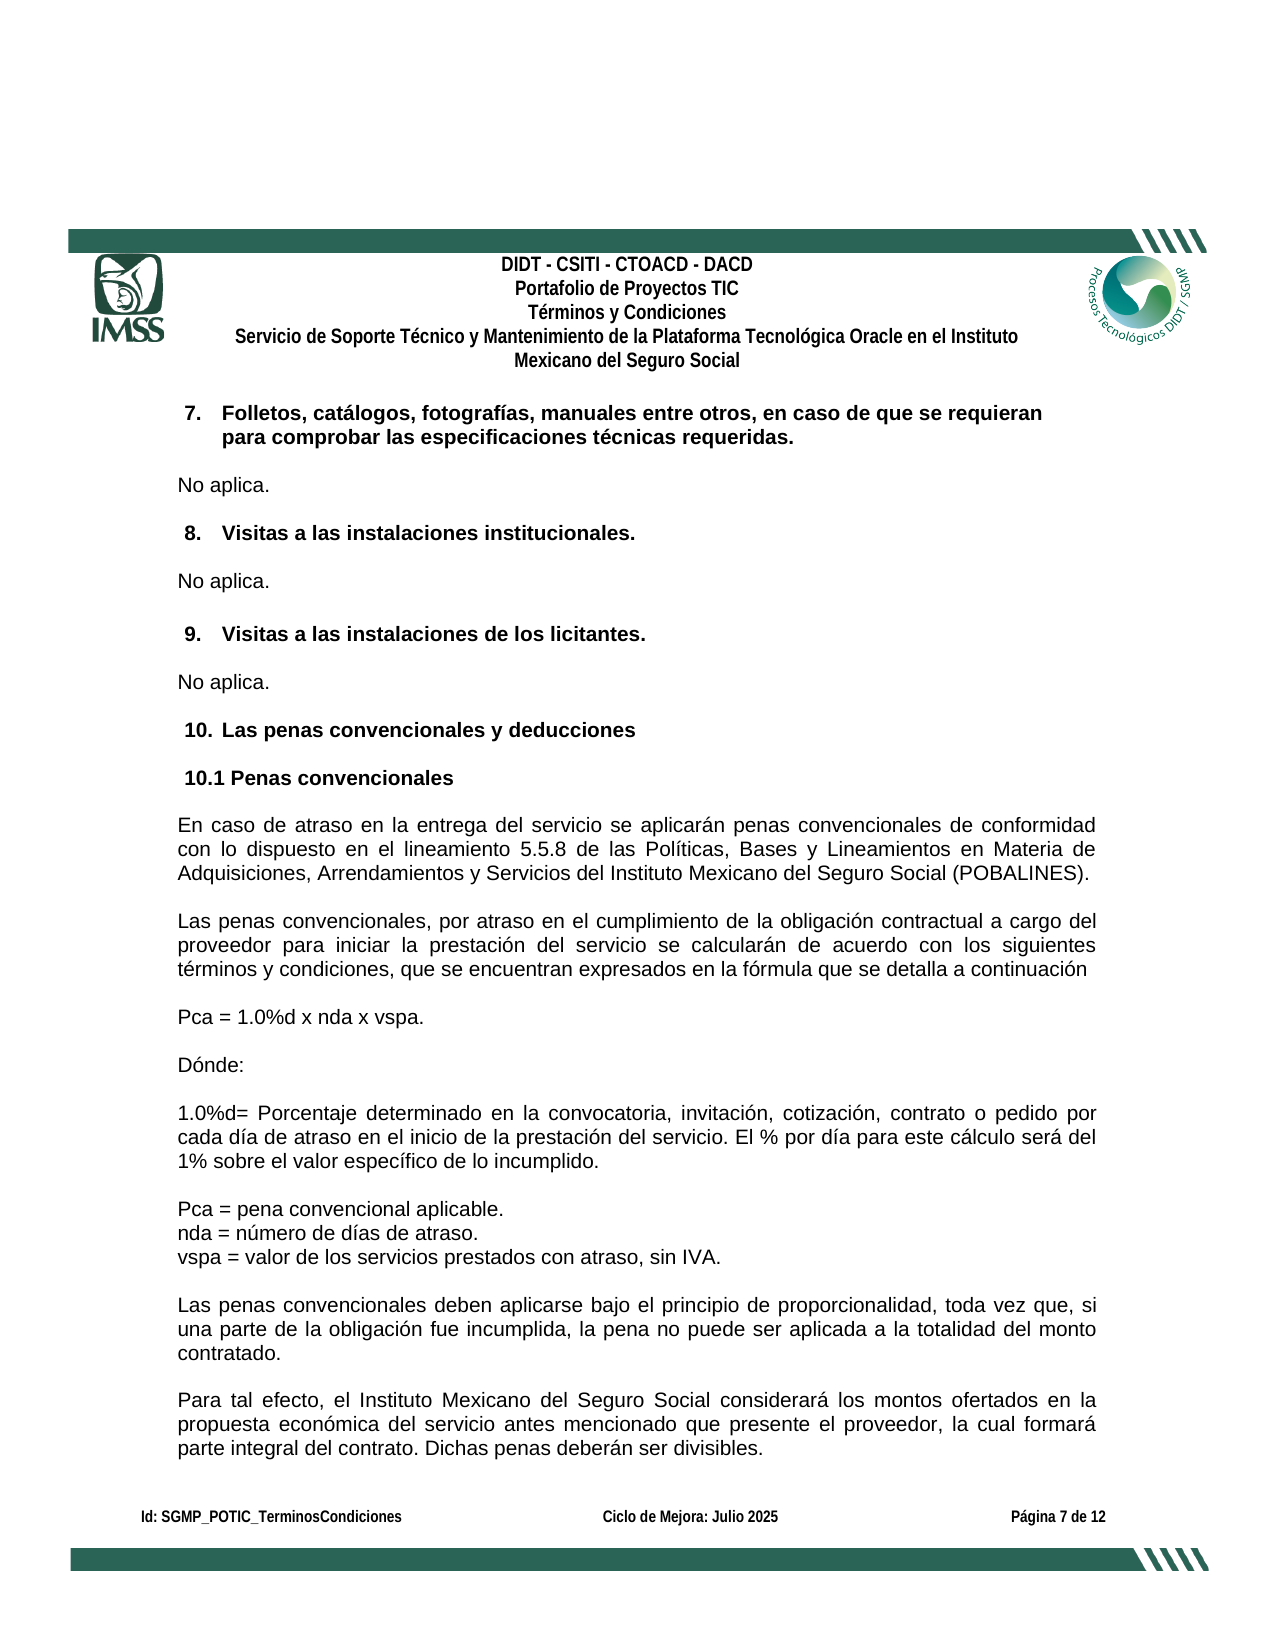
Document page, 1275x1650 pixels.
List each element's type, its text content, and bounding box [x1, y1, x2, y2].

subtitle Las penas convencionales y deducciones [184, 717, 1092, 741]
text No aplica. [177, 669, 1098, 693]
text No aplica. [177, 569, 1098, 593]
picture [68, 229, 1207, 346]
text Para tal efecto, el Instituto Mexicano del Seguro Social considerará los montos ofertados en la propuesta económica del servicio antes mencionado que presente el proveedor, la cual formará parte integral del contrato. Dichas penas deberán ser divisibles. [177, 1388, 1098, 1460]
text Las penas convencionales, por atraso en el cumplimiento de la obligación contractual a cargo del proveedor para iniciar la prestación del servicio se calcularán de acuerdo con los siguientes términos y condiciones, que se encuentran expresados en la fórmula que se detalla a continuación [177, 909, 1098, 981]
text vspa = valor de los servicios prestados con atraso, sin IVA. [177, 1244, 1098, 1268]
subtitle Visitas a las instalaciones de los licitantes. [184, 622, 1092, 646]
text No aplica. [177, 473, 1098, 497]
subtitle Folletos, catálogos, fotografías, manuales entre otros, en caso de que se requieran para comprobar las especificaciones técnicas requeridas. [184, 401, 1092, 449]
text 1.0%d= Porcentaje determinado en la convocatoria, invitación, cotización, contrato o pedido por cada día de atraso en el inicio de la prestación del servicio. El % por día para este cálculo será del 1% sobre el valor específico de lo incumplido. [177, 1101, 1098, 1173]
text Dónde: [177, 1053, 1098, 1077]
text nda = número de días de atraso. [177, 1221, 1098, 1244]
text Pca = 1.0%d x nda x vspa. [177, 1005, 1098, 1029]
text En caso de atraso en la entrega del servicio se aplicarán penas convencionales de conformidad con lo dispuesto en el lineamiento 5.5.8 de las Políticas, Bases y Lineamientos en Materia de Adquisiciones, Arrendamientos y Servicios del Instituto Mexicano del Seguro Social (POBALINES). [177, 813, 1098, 885]
text 10.1 Penas convencionales [177, 765, 1098, 789]
text Las penas convencionales deben aplicarse bajo el principio de proporcionalidad, toda vez que, si una parte de la obligación fue incumplida, la pena no puede ser aplicada a la totalidad del monto contratado. [177, 1292, 1098, 1364]
subtitle Visitas a las instalaciones institucionales. [184, 521, 1092, 545]
text Pca = pena convencional aplicable. [177, 1197, 1098, 1221]
picture [70, 1548, 1209, 1571]
